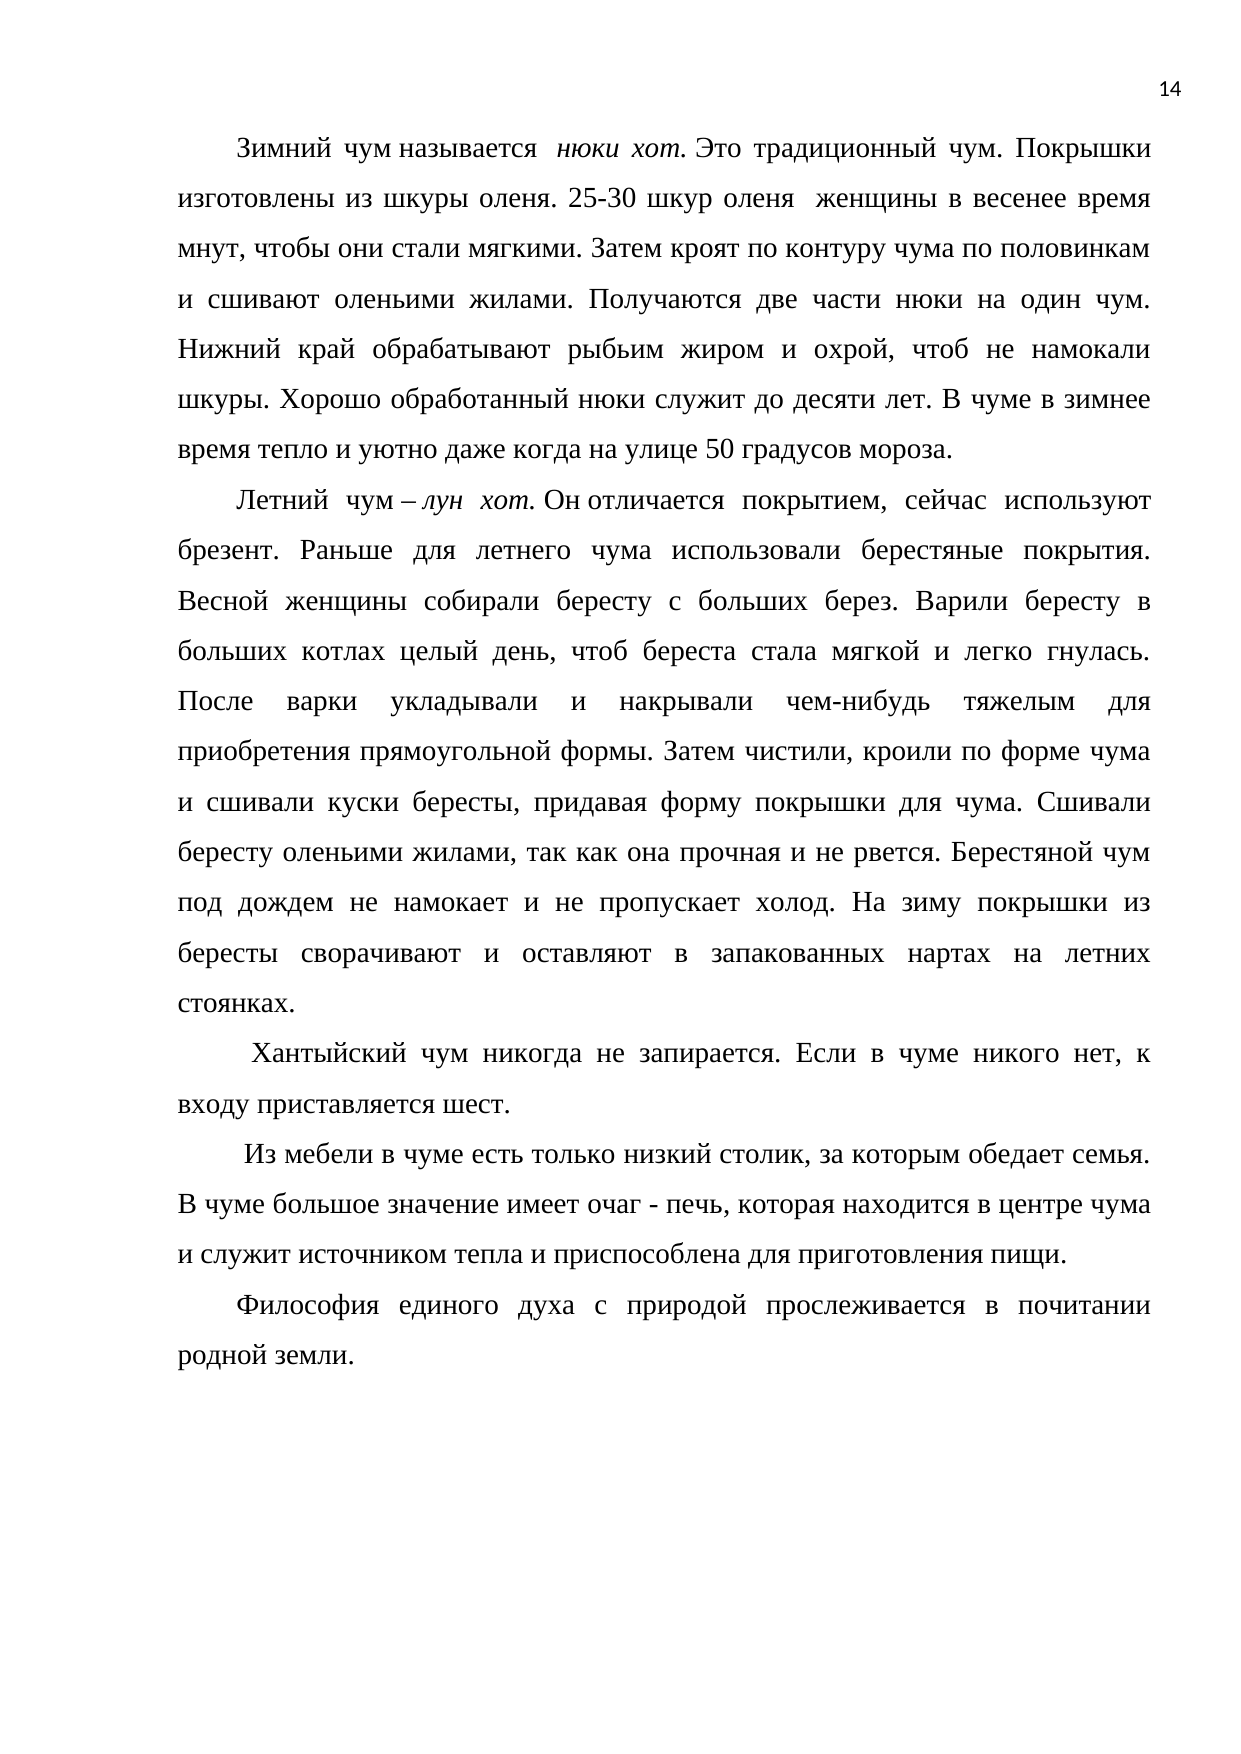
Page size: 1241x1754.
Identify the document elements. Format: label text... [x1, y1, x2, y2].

text Философия единого духа с природой прослеживается в почитании родной земли. [177, 1287, 1152, 1371]
text Хантыйский чум никогда не запирается. Если в чуме никого нет, к входу приставляется шест. [177, 1035, 1152, 1119]
text Летний чум – лун хот. Он отличается покрытием, сейчас используют брезент. Раньше для летнего чума использовали берестяные покрытия. Весной женщины собирали бересту с больших берез. Варили бересту в больших котлах целый день, чтоб береста стала мягкой и легко гнулась. После варки укладывали и накрывали чем-нибудь тяжелым для приобретения прямоугольной формы. Затем чистили, кроили по форме чума и сшивали куски бересты, придавая форму покрышки для чума. Сшивали бересту оленьими жилами, так как она прочная и не рвется. Берестяной чум под дождем не намокает и не пропускает холод. На зиму покрышки из бересты сворачивают и оставляют в запакованных нартах на летних стоянках. [177, 482, 1152, 1019]
text Зимний чум называется нюки хот. Это традиционный чум. Покрышки изготовлены из шкуры оленя. 25-30 шкур оленя женщины в весенее время мнут, чтобы они стали мягкими. Затем кроят по контуру чума по половинкам и сшивают оленьими жилами. Получаются две части нюки на один чум. Нижний край обрабатывают рыбьим жиром и охрой, чтоб не намокали шкуры. Хорошо обработанный нюки служит до десяти лет. В чуме в зимнее время тепло и уютно даже когда на улице 50 градусов мороза. [177, 130, 1152, 465]
text Из мебели в чуме есть только низкий столик, за которым обедает семья. В чуме большое значение имеет очаг - печь, которая находится в центре чума и служит источником тепла и приспособлена для приготовления пищи. [177, 1136, 1152, 1270]
